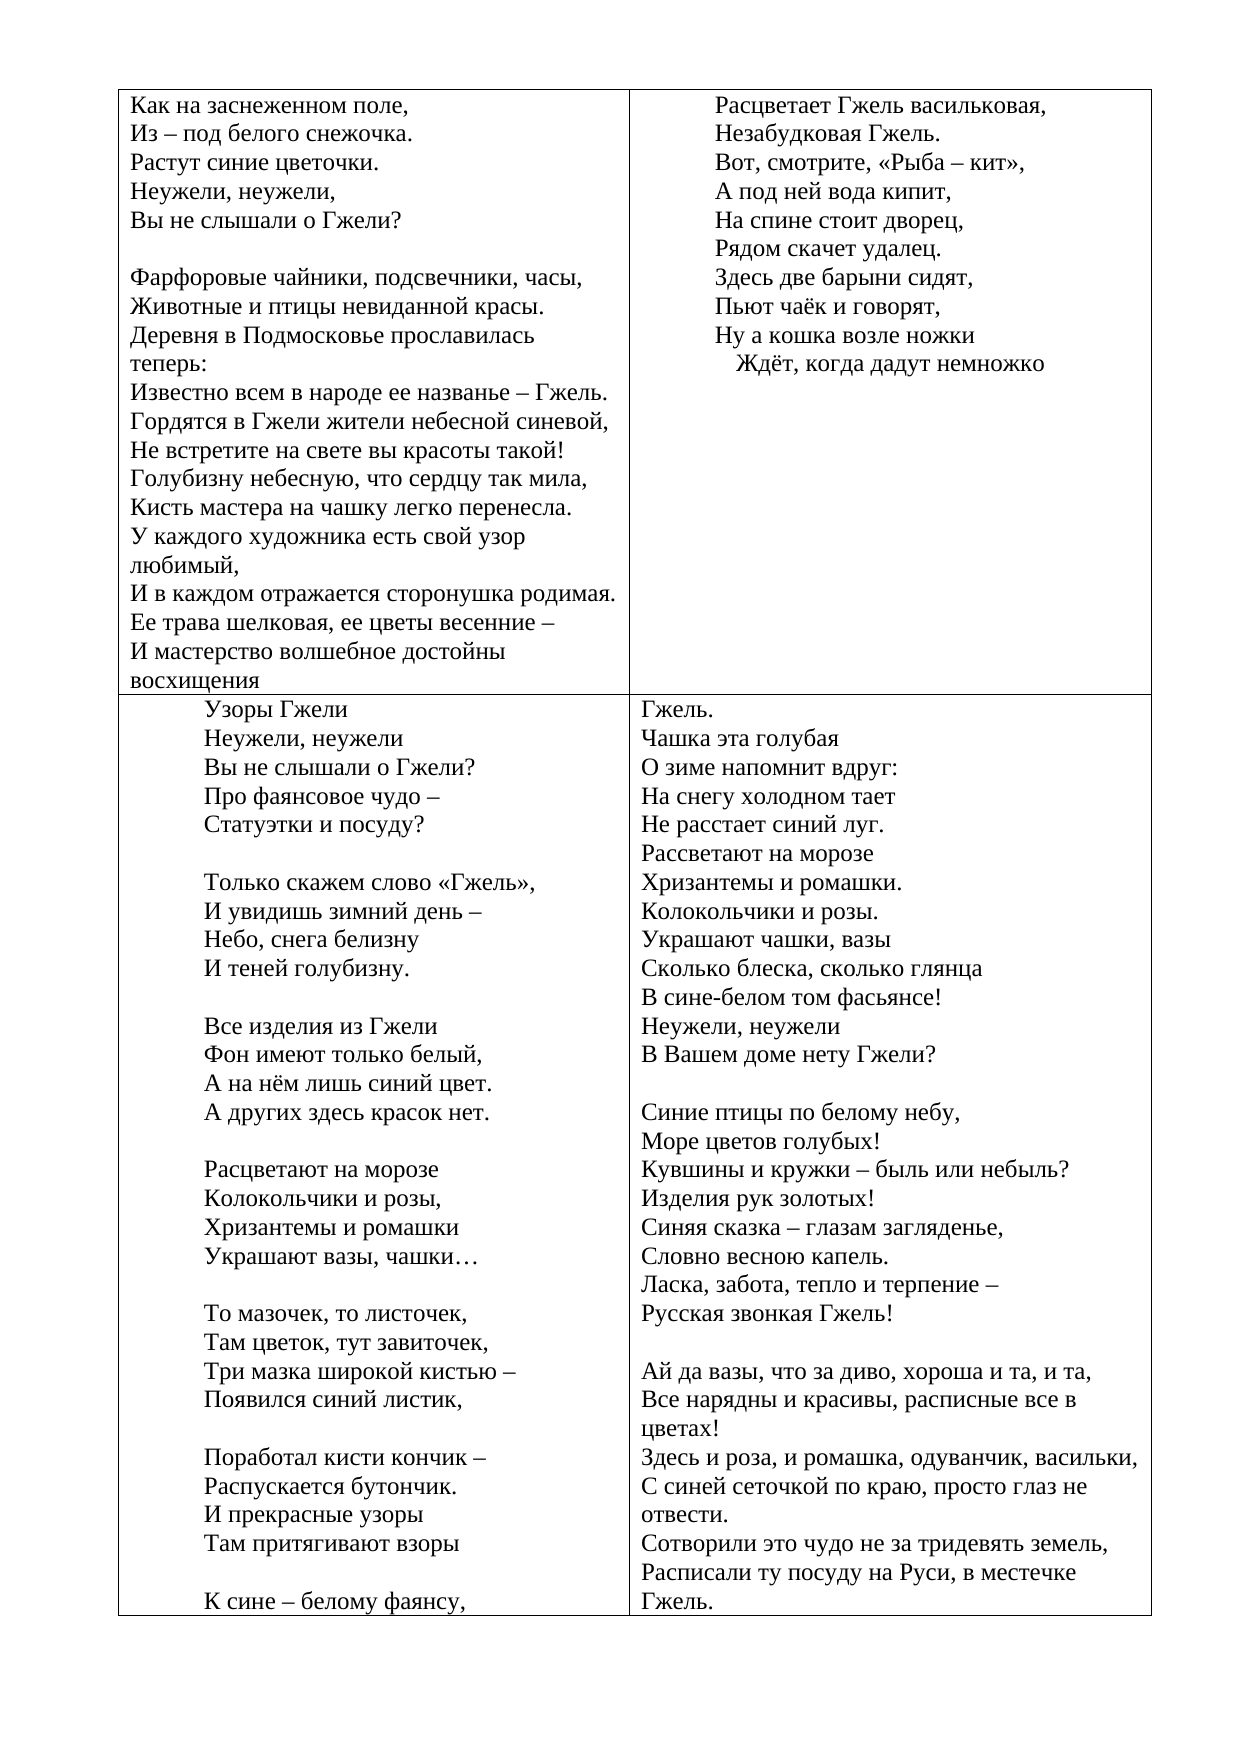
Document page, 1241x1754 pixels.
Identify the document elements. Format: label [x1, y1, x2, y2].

table_cell [119, 695, 629, 1614]
table_cell [630, 90, 1151, 693]
table_cell [630, 695, 1151, 1614]
table_cell [119, 90, 629, 693]
